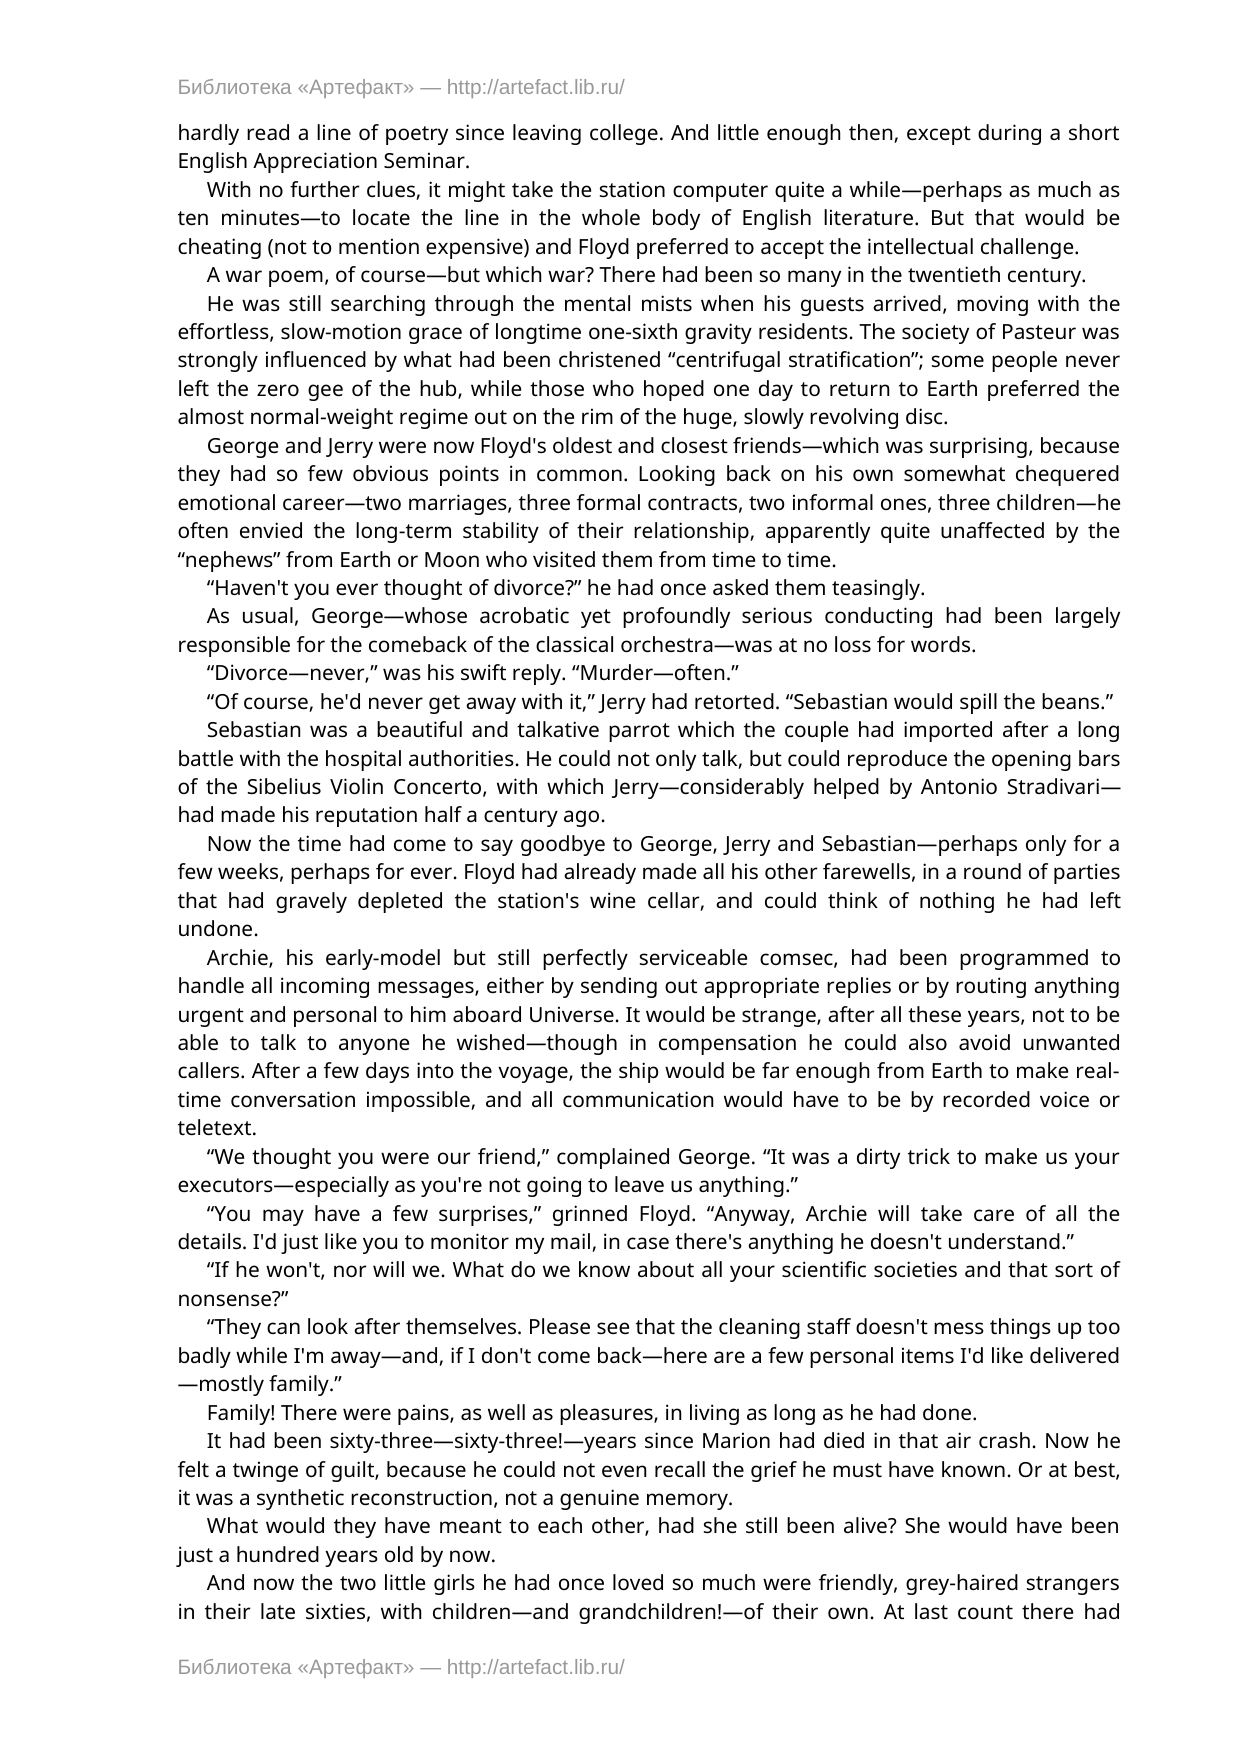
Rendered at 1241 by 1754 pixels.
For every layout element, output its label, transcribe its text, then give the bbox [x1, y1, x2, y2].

text “We thought you were our friend,” complained George. “It was a dirty trick to make us your executors—especially as you're not going to leave us anything.” [177, 1142, 1122, 1199]
text It had been sixty-three—sixty-three!—years since Marion had died in that air crash. Now he felt a twinge of guilt, because he could not even recall the grief he must have known. Or at best, it was a synthetic reconstruction, not a genuine memory. [177, 1426, 1122, 1512]
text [177, 1568, 1122, 1625]
text Sebastian was a beautiful and talkative parrot which the couple had imported after a long battle with the hospital authorities. He could not only talk, but could reproduce the opening bars of the Sibelius Violin Concerto, with which Jerry—considerably helped by Antonio Stradivari—had made his reputation half a century ago. [177, 715, 1122, 829]
text “You may have a few surprises,” grinned Floyd. “Anyway, Archie will take care of all the details. I'd just like you to monitor my mail, in case there's anything he doesn't understand.” [177, 1199, 1122, 1256]
text “They can look after themselves. Please see that the cleaning staff doesn't mess things up too badly while I'm away—and, if I don't come back—here are a few personal items I'd like delivered—mostly family.” [177, 1312, 1122, 1398]
text What would they have meant to each other, had she still been alive? She would have been just a hundred years old by now. [177, 1512, 1122, 1568]
text “Of course, he'd never get away with it,” Jerry had retorted. “Sebastian would spill the beans.” [177, 687, 1122, 715]
text As usual, George—whose acrobatic yet profoundly serious conducting had been largely responsible for the comeback of the classical orchestra—was at no loss for words. [177, 602, 1122, 658]
text Family! There were pains, as well as pleasures, in living as long as he had done. [177, 1398, 1122, 1426]
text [177, 118, 1122, 175]
text “If he won't, nor will we. What do we know about all your scientific societies and that sort of nonsense?” [177, 1256, 1122, 1312]
text “Haven't you ever thought of divorce?” he had once asked them teasingly. [177, 573, 1122, 602]
text George and Jerry were now Floyd's oldest and closest friends—which was surprising, because they had so few obvious points in common. Looking back on his own somewhat chequered emotional career—two marriages, three formal contracts, two informal ones, three children—he often envied the long-term stability of their relationship, apparently quite unaffected by the “nephews” from Earth or Moon who visited them from time to time. [177, 431, 1122, 573]
text “Divorce—never,” was his swift reply. “Murder—often.” [177, 658, 1122, 687]
text Archie, his early-model but still perfectly serviceable comsec, had been programmed to handle all incoming messages, either by sending out appropriate replies or by routing anything urgent and personal to him aboard Universe. It would be strange, after all these years, not to be able to talk to anyone he wished—though in compensation he could also avoid unwanted callers. After a few days into the voyage, the ship would be far enough from Earth to make real-time conversation impossible, and all communication would have to be by recorded voice or teletext. [177, 943, 1122, 1142]
text Now the time had come to say goodbye to George, Jerry and Sebastian—perhaps only for a few weeks, perhaps for ever. Floyd had already made all his other farewells, in a round of parties that had gravely depleted the station's wine cellar, and could think of nothing he had left undone. [177, 829, 1122, 943]
text He was still searching through the mental mists when his guests arrived, moving with the effortless, slow-motion grace of longtime one-sixth gravity residents. The society of Pasteur was strongly influenced by what had been christened “centrifugal stratification”; some people never left the zero gee of the hub, while those who hoped one day to return to Earth preferred the almost normal-weight regime out on the rim of the huge, slowly revolving disc. [177, 289, 1122, 431]
text With no further clues, it might take the station computer quite a while—perhaps as much as ten minutes—to locate the line in the whole body of English literature. But that would be cheating (not to mention expensive) and Floyd preferred to accept the intellectual challenge. [177, 175, 1122, 260]
text A war poem, of course—but which war? There had been so many in the twentieth century. [177, 260, 1122, 289]
